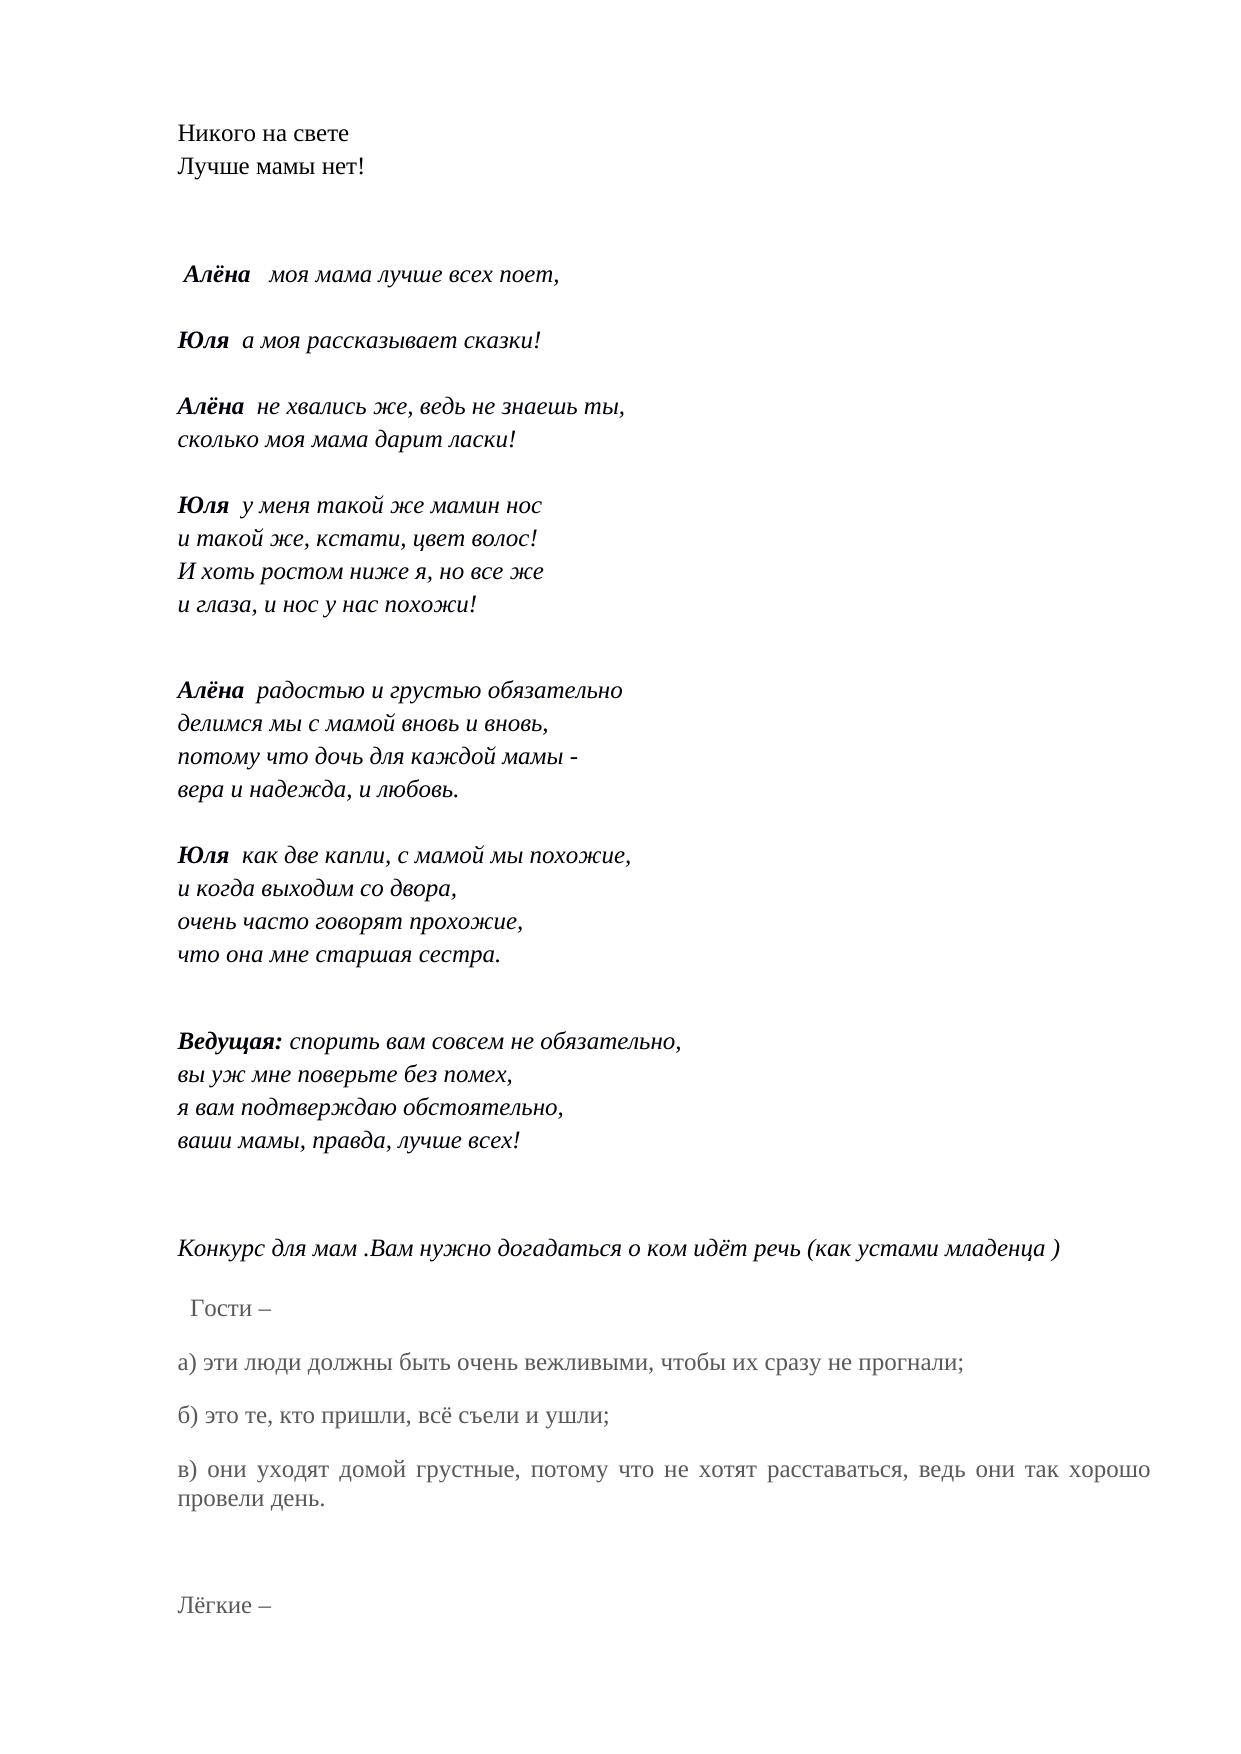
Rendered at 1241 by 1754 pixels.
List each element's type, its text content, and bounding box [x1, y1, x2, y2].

text Лёгкие – [177, 1590, 1152, 1619]
text Гости – [177, 1287, 1152, 1322]
text Конкурс для мам .Вам нужно догадаться о ком идёт речь (как устами младенца ) [177, 1233, 1152, 1262]
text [177, 118, 1152, 180]
text Ведущая: спорить вам совсем не обязательно, вы уж мне поверьте без помех, я вам подтверждаю обстоятельно, ваши мамы, правда, лучше всех! [177, 993, 1152, 1154]
text б) это те, кто пришли, всё съели и ушли; [177, 1400, 1152, 1429]
text а) эти люди должны быть очень вежливыми, чтобы их сразу не прогнали; [177, 1347, 1152, 1375]
text в) они уходят домой грустные, потому что не хотят расставаться, ведь они так хорошо провели день. [177, 1454, 1152, 1512]
text Алёна моя мама лучше всех поет, Юля а моя рассказывает сказки! Алёна не хвались же, ведь не знаешь ты, сколько моя мама дарит ласки! Юля у меня такой же мамин нос и такой же, кстати, цвет волос! И хоть ростом ниже я, но все же и глаза, и нос у нас похожи! [177, 259, 1152, 650]
text Алёна радостью и грустью обязательно делимся мы с мамой вновь и вновь, потому что дочь для каждой мамы - вера и надежда, и любовь. Юля как две капли, с мамой мы похожие, и когда выходим со двора, очень часто говорят прохожие, что она мне старшая сестра. [177, 675, 1152, 968]
